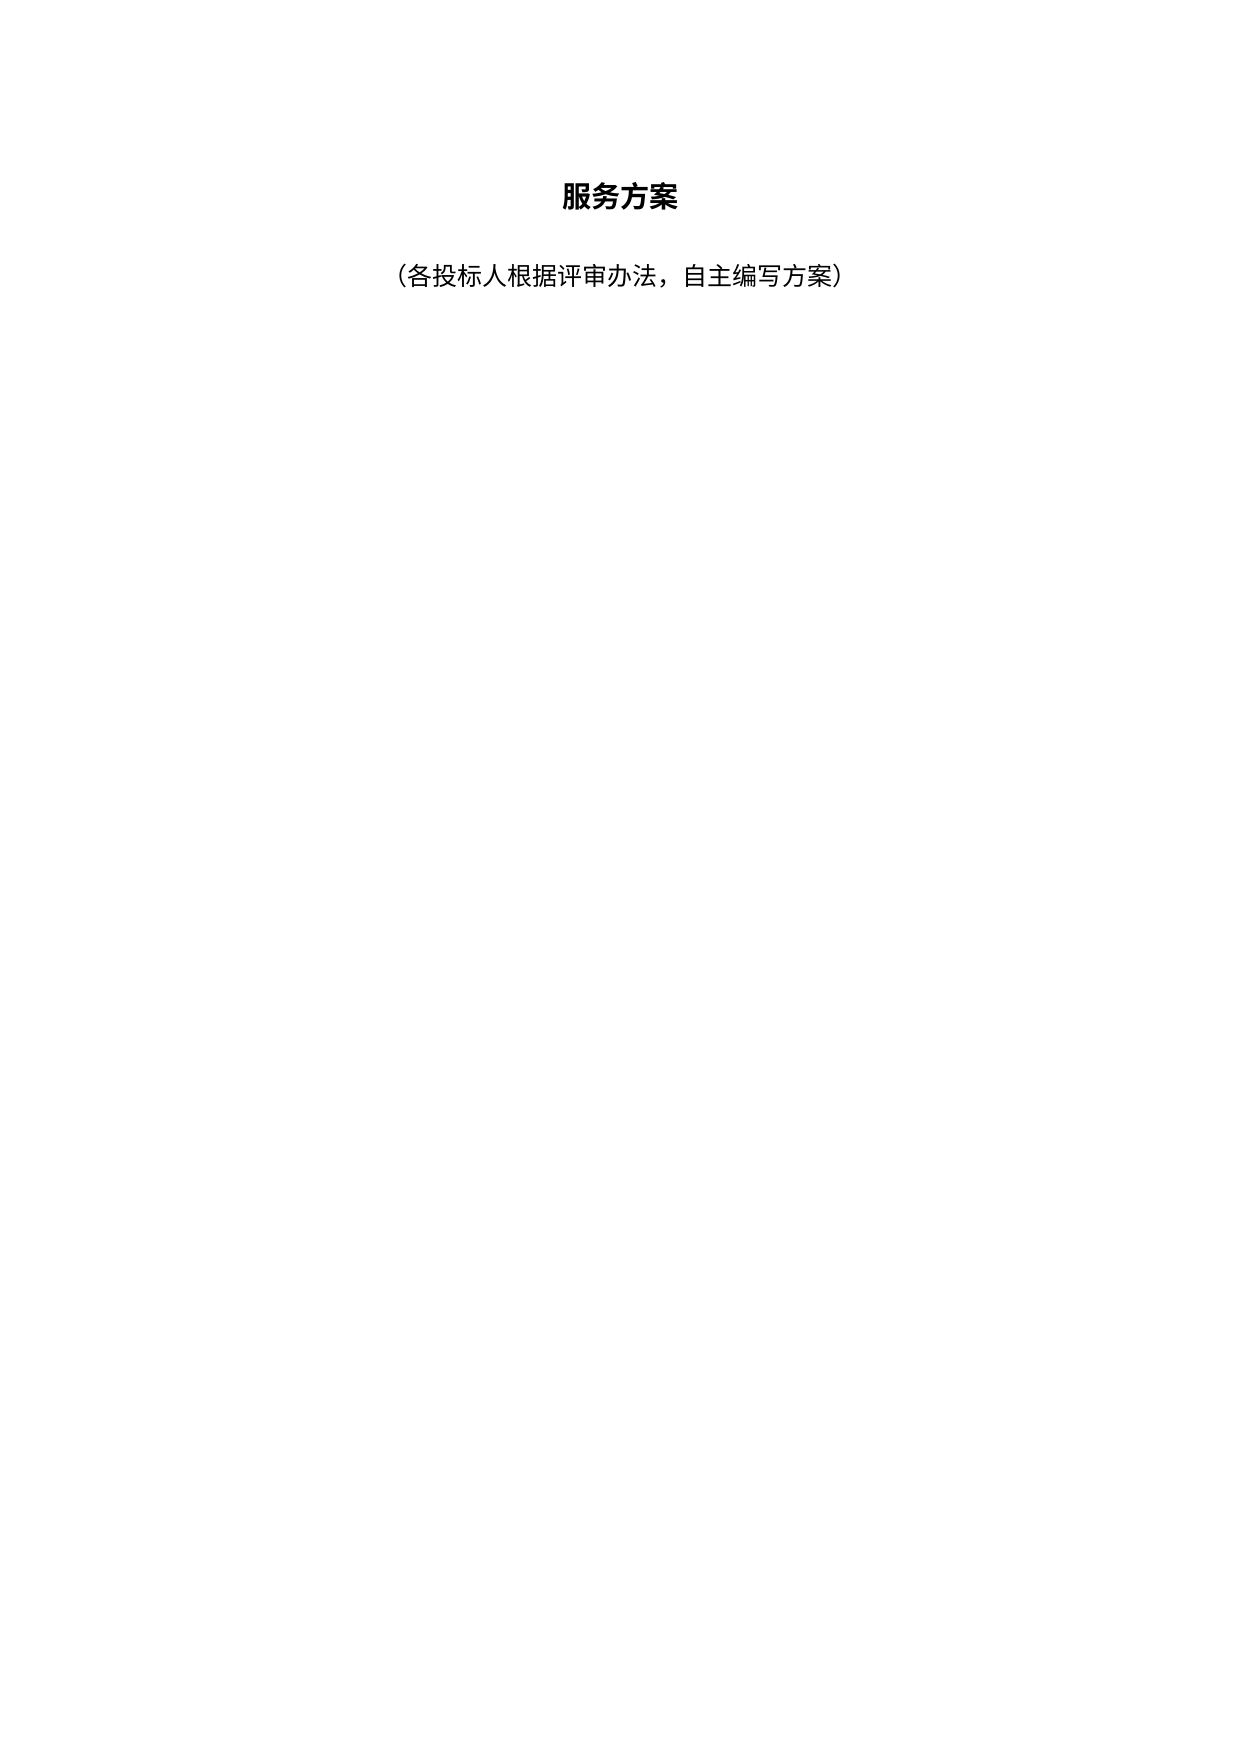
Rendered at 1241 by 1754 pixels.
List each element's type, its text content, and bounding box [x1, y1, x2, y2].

text （各投标人根据评审办法，自主编写方案） [187, 242, 1053, 307]
text 服务方案 [187, 162, 1053, 227]
